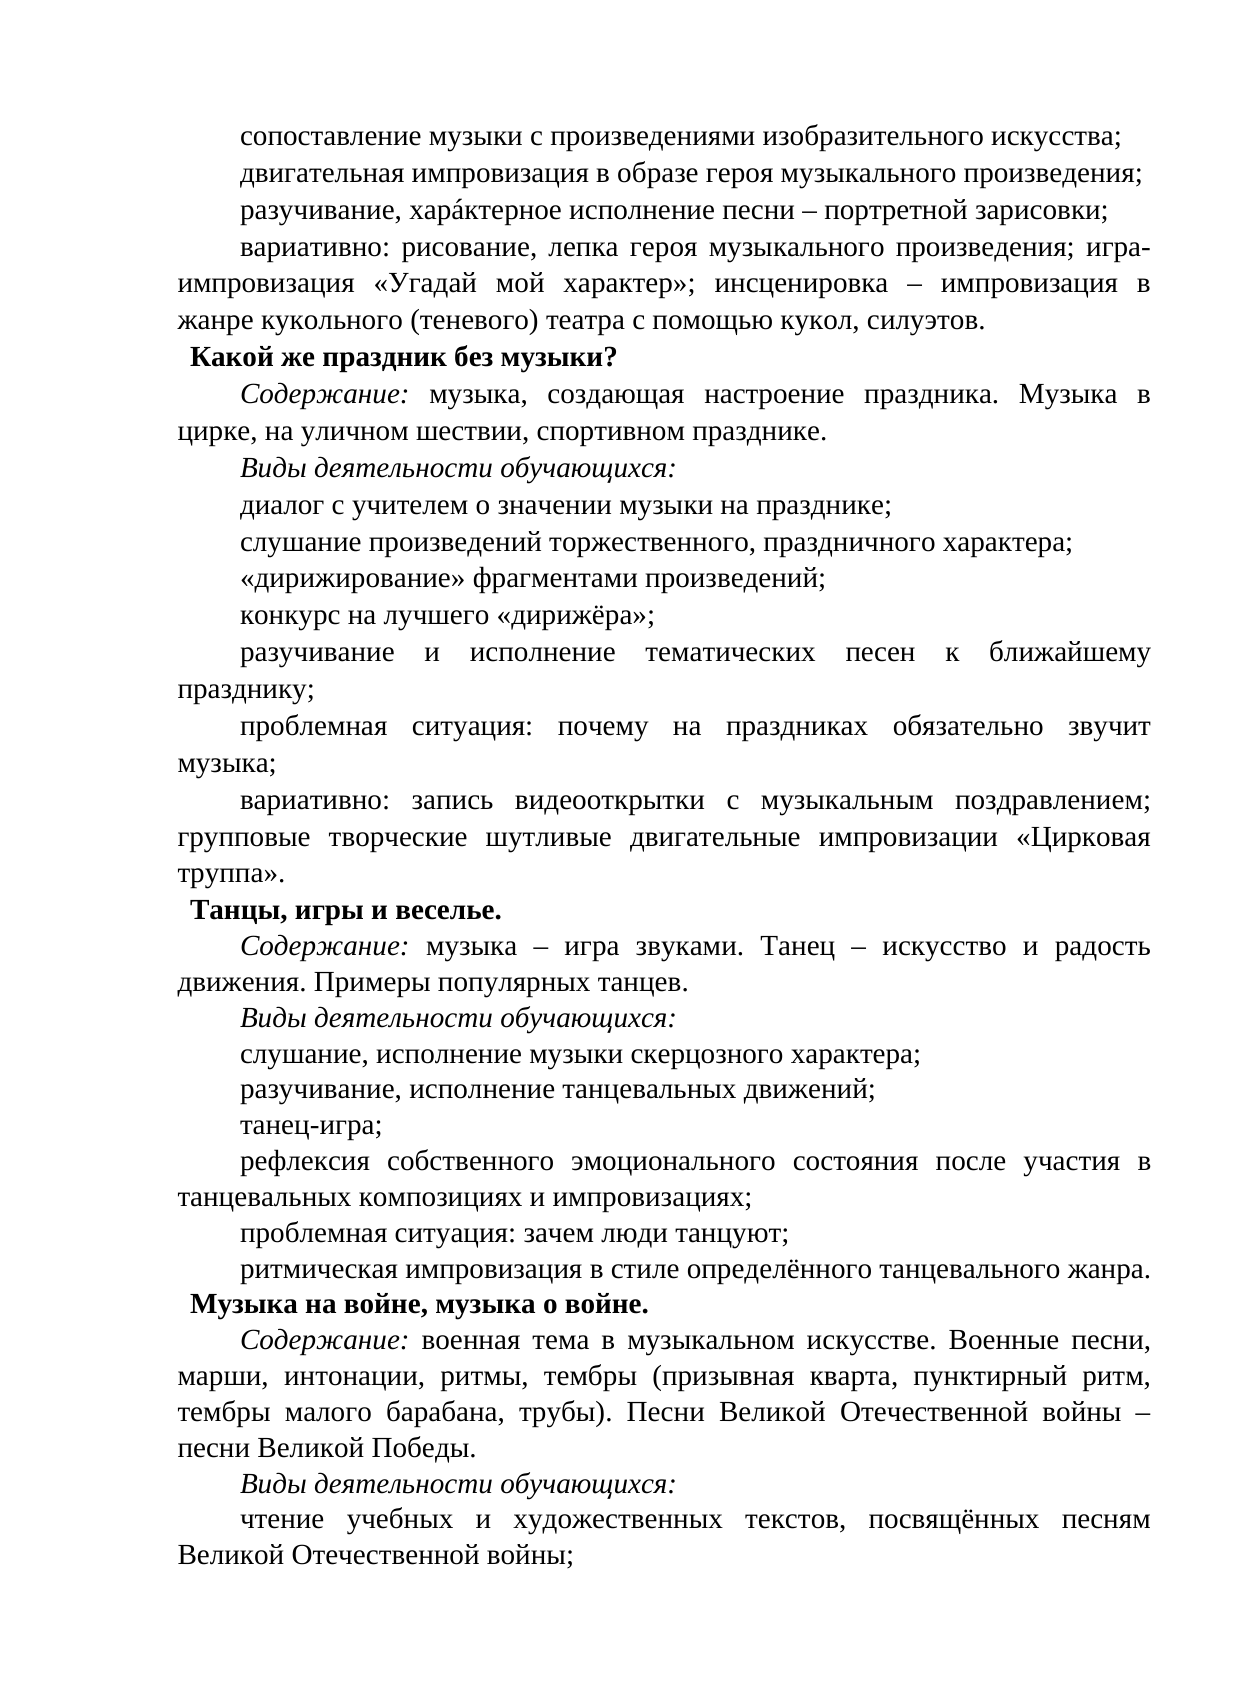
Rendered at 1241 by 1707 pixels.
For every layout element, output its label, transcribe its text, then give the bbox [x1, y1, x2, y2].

text Содержание: музыка, создающая настроение праздника. Музыка в цирке, на уличном шествии, спортивном празднике. [177, 376, 1152, 447]
text Виды деятельности обучающихся: [177, 450, 1152, 483]
text Виды деятельности обучающихся: [177, 1000, 1152, 1033]
text вариативно: рисование, лепка героя музыкального произведения; игра-импровизация «Угадай мой характер»; инсценировка – импровизация в жанре кукольного (теневого) театра с помощью кукол, силуэтов. [177, 229, 1152, 336]
text диалог с учителем о значении музыки на празднике; [177, 487, 1152, 520]
text танец-игра; [177, 1107, 1152, 1141]
text рефлексия собственного эмоционального состояния после участия в танцевальных композициях и импровизациях; [177, 1143, 1152, 1213]
text слушание, исполнение музыки скерцозного характера; [177, 1036, 1152, 1069]
text Содержание: музыка – игра звуками. Танец – искусство и радость движения. Примеры популярных танцев. [177, 928, 1152, 998]
text конкурс на лучшего «дирижёра»; [177, 597, 1152, 631]
text Танцы, игры и веселье. [190, 892, 1152, 926]
text «дирижирование» фрагментами произведений; [177, 561, 1152, 594]
text слушание произведений торжественного, праздничного характера; [177, 524, 1152, 557]
text Содержание: военная тема в музыкальном искусстве. Военные песни, марши, интонации, ритмы, тембры (призывная кварта, пунктирный ритм, тембры малого барабана, трубы). Песни Великой Отечественной войны – песни Великой Победы. [177, 1322, 1152, 1463]
text Виды деятельности обучающихся: [177, 1466, 1152, 1499]
text разучивание и исполнение тематических песен к ближайшему празднику; [177, 634, 1152, 705]
text Музыка на войне, музыка о войне. [190, 1287, 1152, 1320]
text разучивание, харáктерное исполнение песни – портретной зарисовки; [177, 192, 1152, 225]
text разучивание, исполнение танцевальных движений; [177, 1072, 1152, 1105]
text вариативно: запись видеооткрытки с музыкальным поздравлением; групповые творческие шутливые двигательные импровизации «Цирковая труппа». [177, 782, 1152, 889]
text сопоставление музыки с произведениями изобразительного искусства; [177, 118, 1152, 152]
text двигательная импровизация в образе героя музыкального произведения; [177, 155, 1152, 188]
text ритмическая импровизация в стиле определённого танцевального жанра. [177, 1251, 1152, 1284]
text проблемная ситуация: почему на праздниках обязательно звучит музыка; [177, 708, 1152, 778]
text Какой же праздник без музыки? [190, 339, 1152, 373]
text чтение учебных и художественных текстов, посвящённых песням Великой Отечественной войны; [177, 1502, 1152, 1571]
text проблемная ситуация: зачем люди танцуют; [177, 1215, 1152, 1248]
